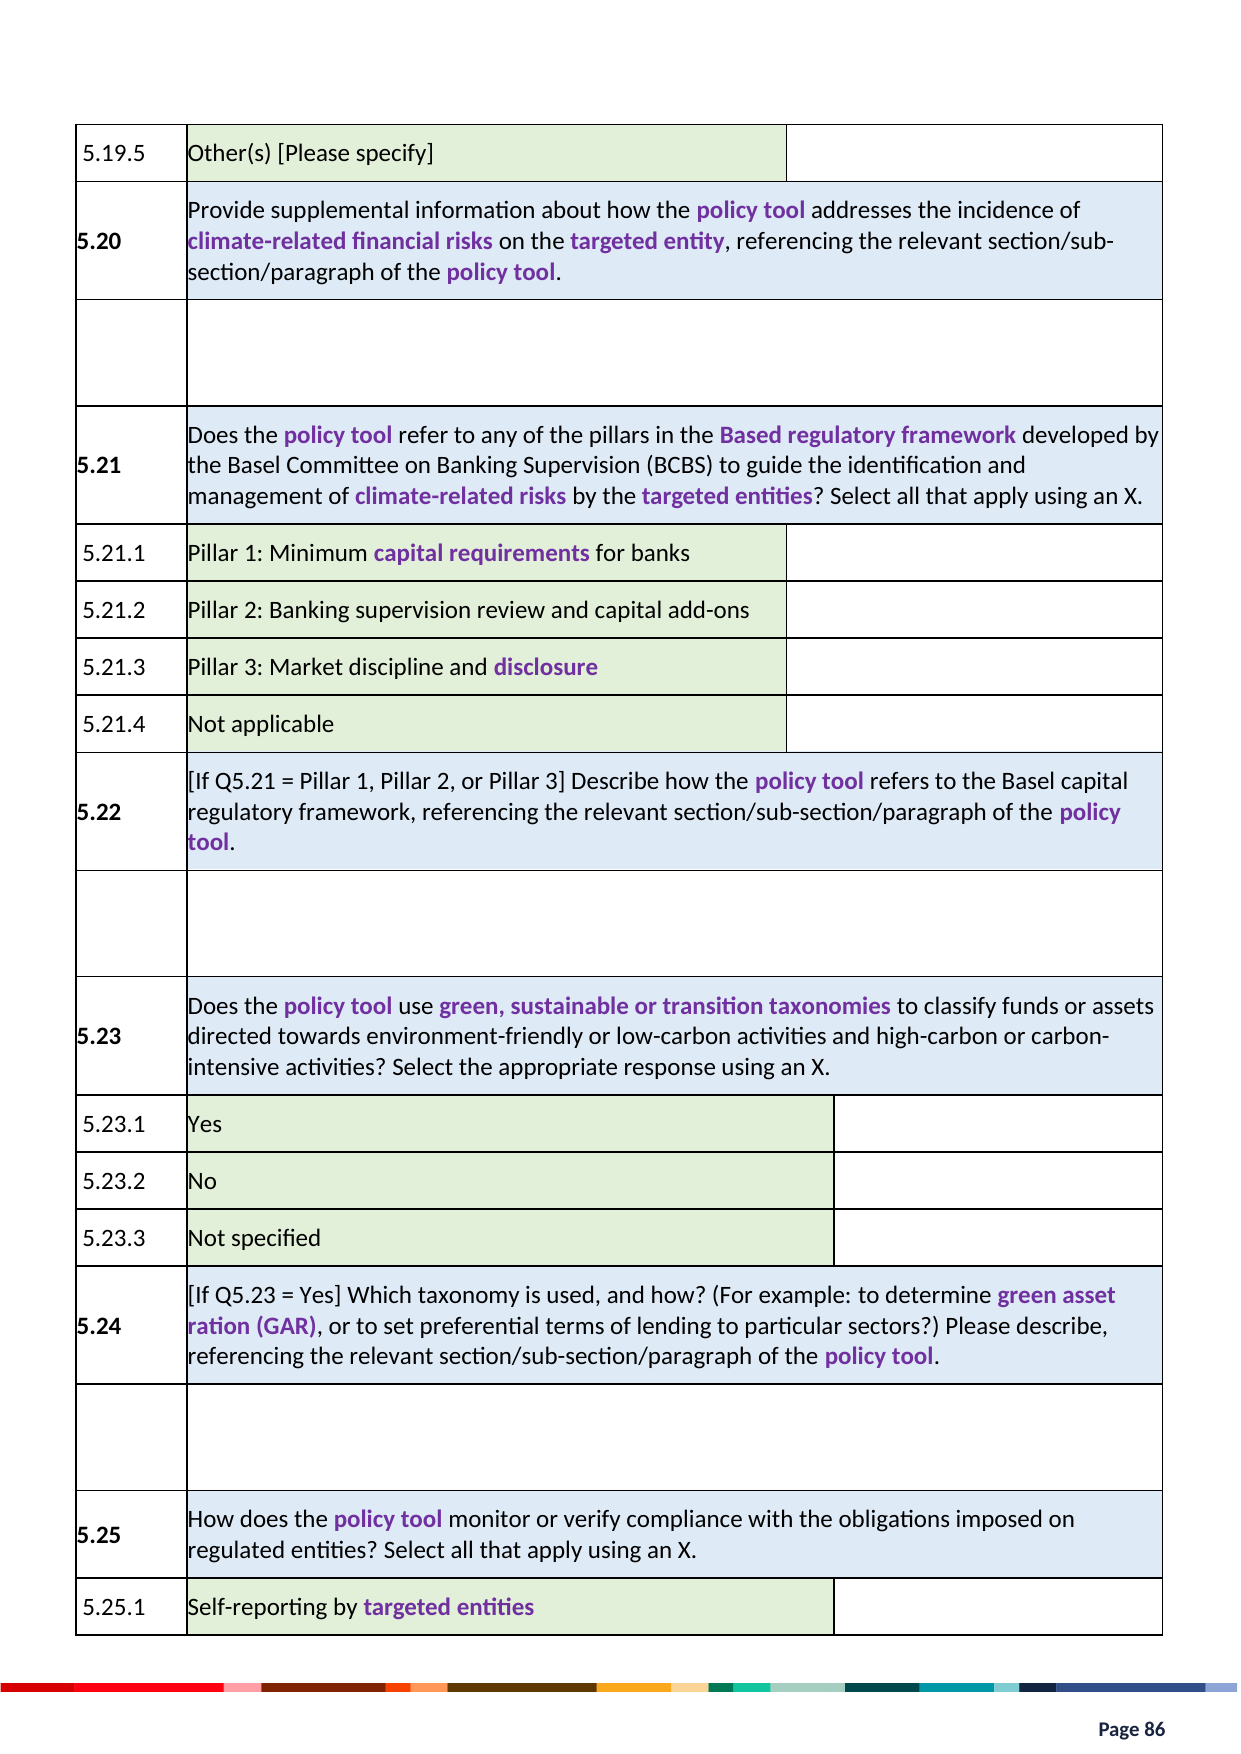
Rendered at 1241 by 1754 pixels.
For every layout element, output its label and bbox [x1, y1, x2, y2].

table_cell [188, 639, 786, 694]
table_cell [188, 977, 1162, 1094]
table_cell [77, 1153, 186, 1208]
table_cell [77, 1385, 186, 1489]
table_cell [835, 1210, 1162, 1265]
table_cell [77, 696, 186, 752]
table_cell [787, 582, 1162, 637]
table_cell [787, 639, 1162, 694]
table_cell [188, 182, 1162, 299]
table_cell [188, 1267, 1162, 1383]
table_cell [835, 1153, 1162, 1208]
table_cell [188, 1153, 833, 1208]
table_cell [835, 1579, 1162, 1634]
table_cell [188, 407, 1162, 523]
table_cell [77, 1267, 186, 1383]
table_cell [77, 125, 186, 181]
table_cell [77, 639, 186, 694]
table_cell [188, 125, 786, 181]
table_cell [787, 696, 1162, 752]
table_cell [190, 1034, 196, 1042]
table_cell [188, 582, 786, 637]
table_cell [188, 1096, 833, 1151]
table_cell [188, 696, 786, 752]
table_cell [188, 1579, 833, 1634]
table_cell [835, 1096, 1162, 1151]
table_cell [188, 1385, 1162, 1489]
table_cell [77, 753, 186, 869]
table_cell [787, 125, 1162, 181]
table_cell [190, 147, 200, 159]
picture [0, 1683, 1236, 1692]
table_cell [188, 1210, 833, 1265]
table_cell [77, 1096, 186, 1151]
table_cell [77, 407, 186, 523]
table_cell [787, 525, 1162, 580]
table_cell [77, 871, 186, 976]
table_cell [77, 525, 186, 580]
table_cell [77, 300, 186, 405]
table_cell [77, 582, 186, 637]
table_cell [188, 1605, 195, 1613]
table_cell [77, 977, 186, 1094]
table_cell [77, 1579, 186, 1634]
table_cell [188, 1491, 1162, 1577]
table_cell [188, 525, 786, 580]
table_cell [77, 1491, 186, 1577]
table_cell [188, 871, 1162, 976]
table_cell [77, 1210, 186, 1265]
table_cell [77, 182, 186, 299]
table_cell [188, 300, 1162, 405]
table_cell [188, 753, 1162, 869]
